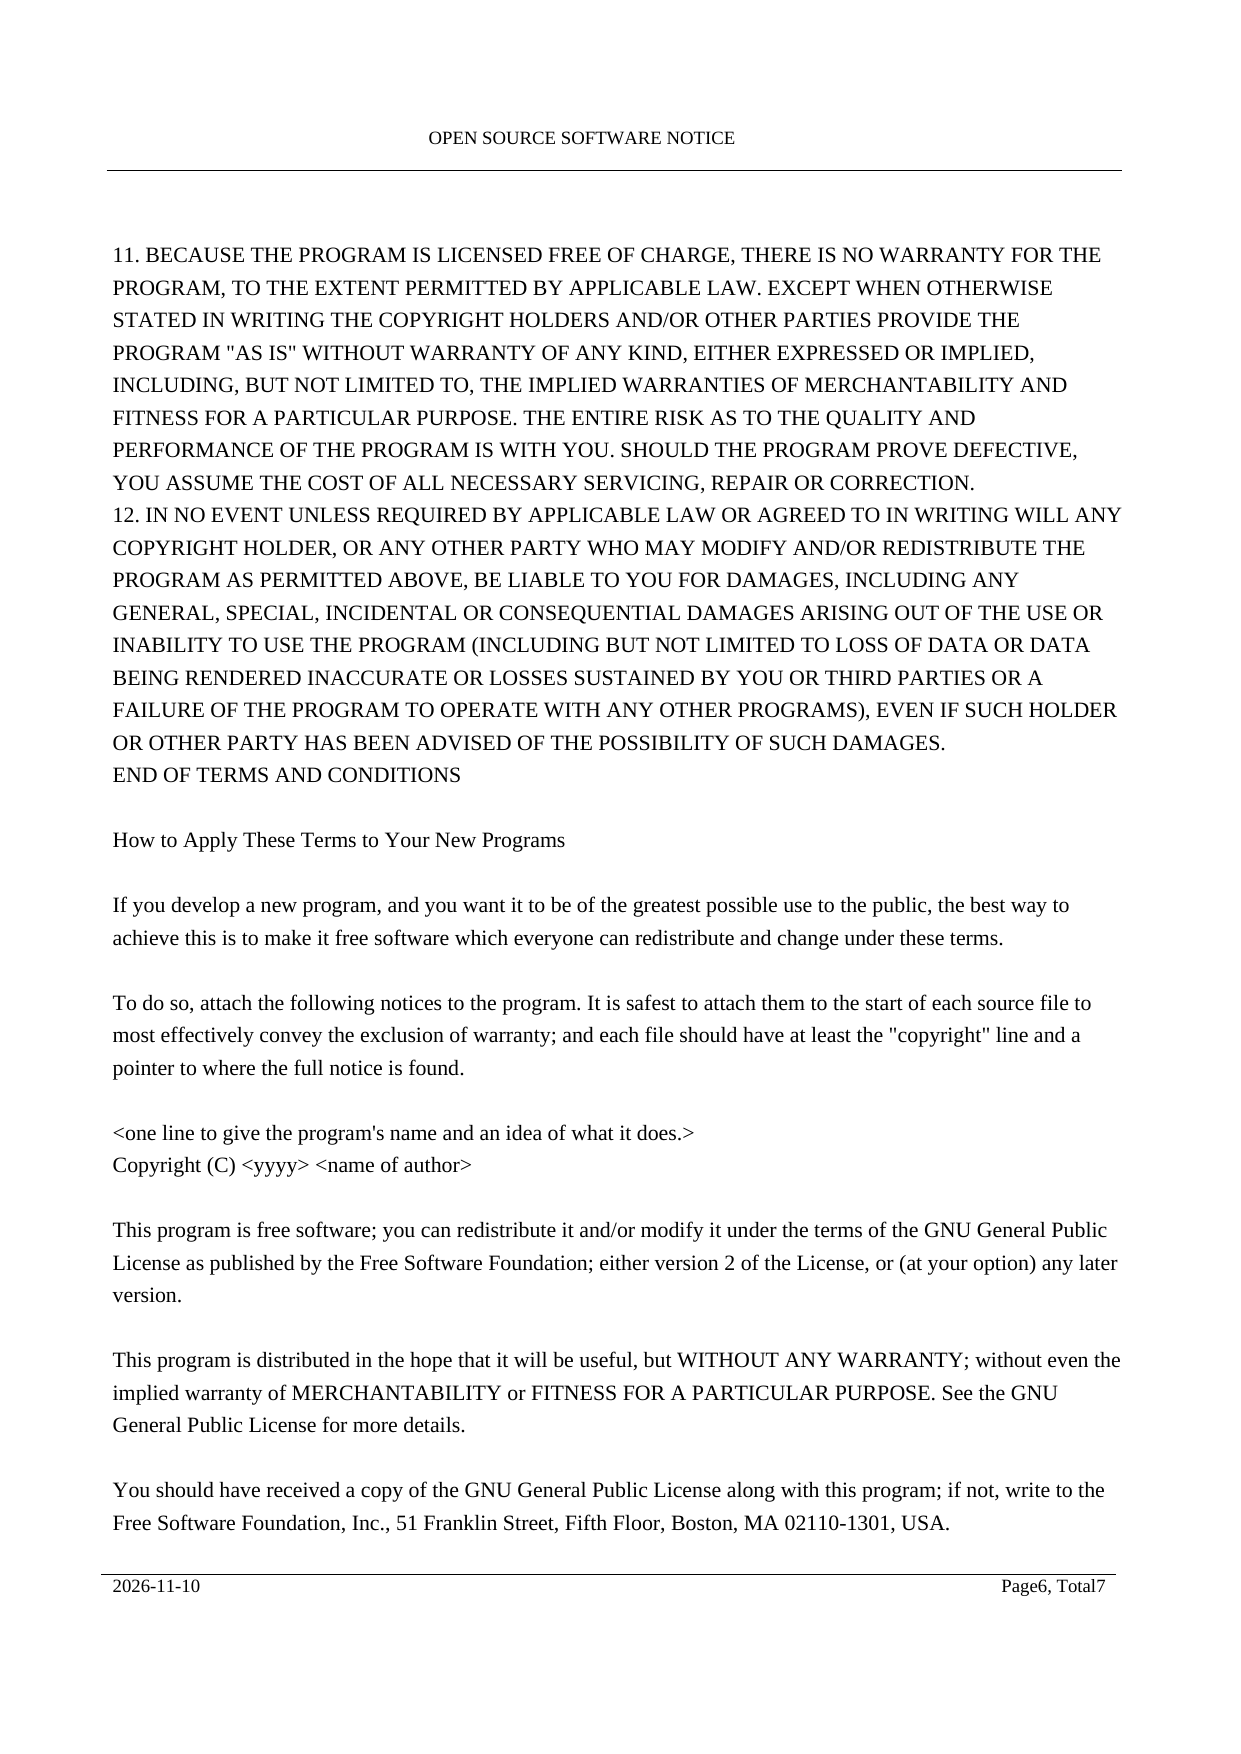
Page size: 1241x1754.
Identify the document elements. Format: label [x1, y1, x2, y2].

text [112, 206, 1128, 1539]
